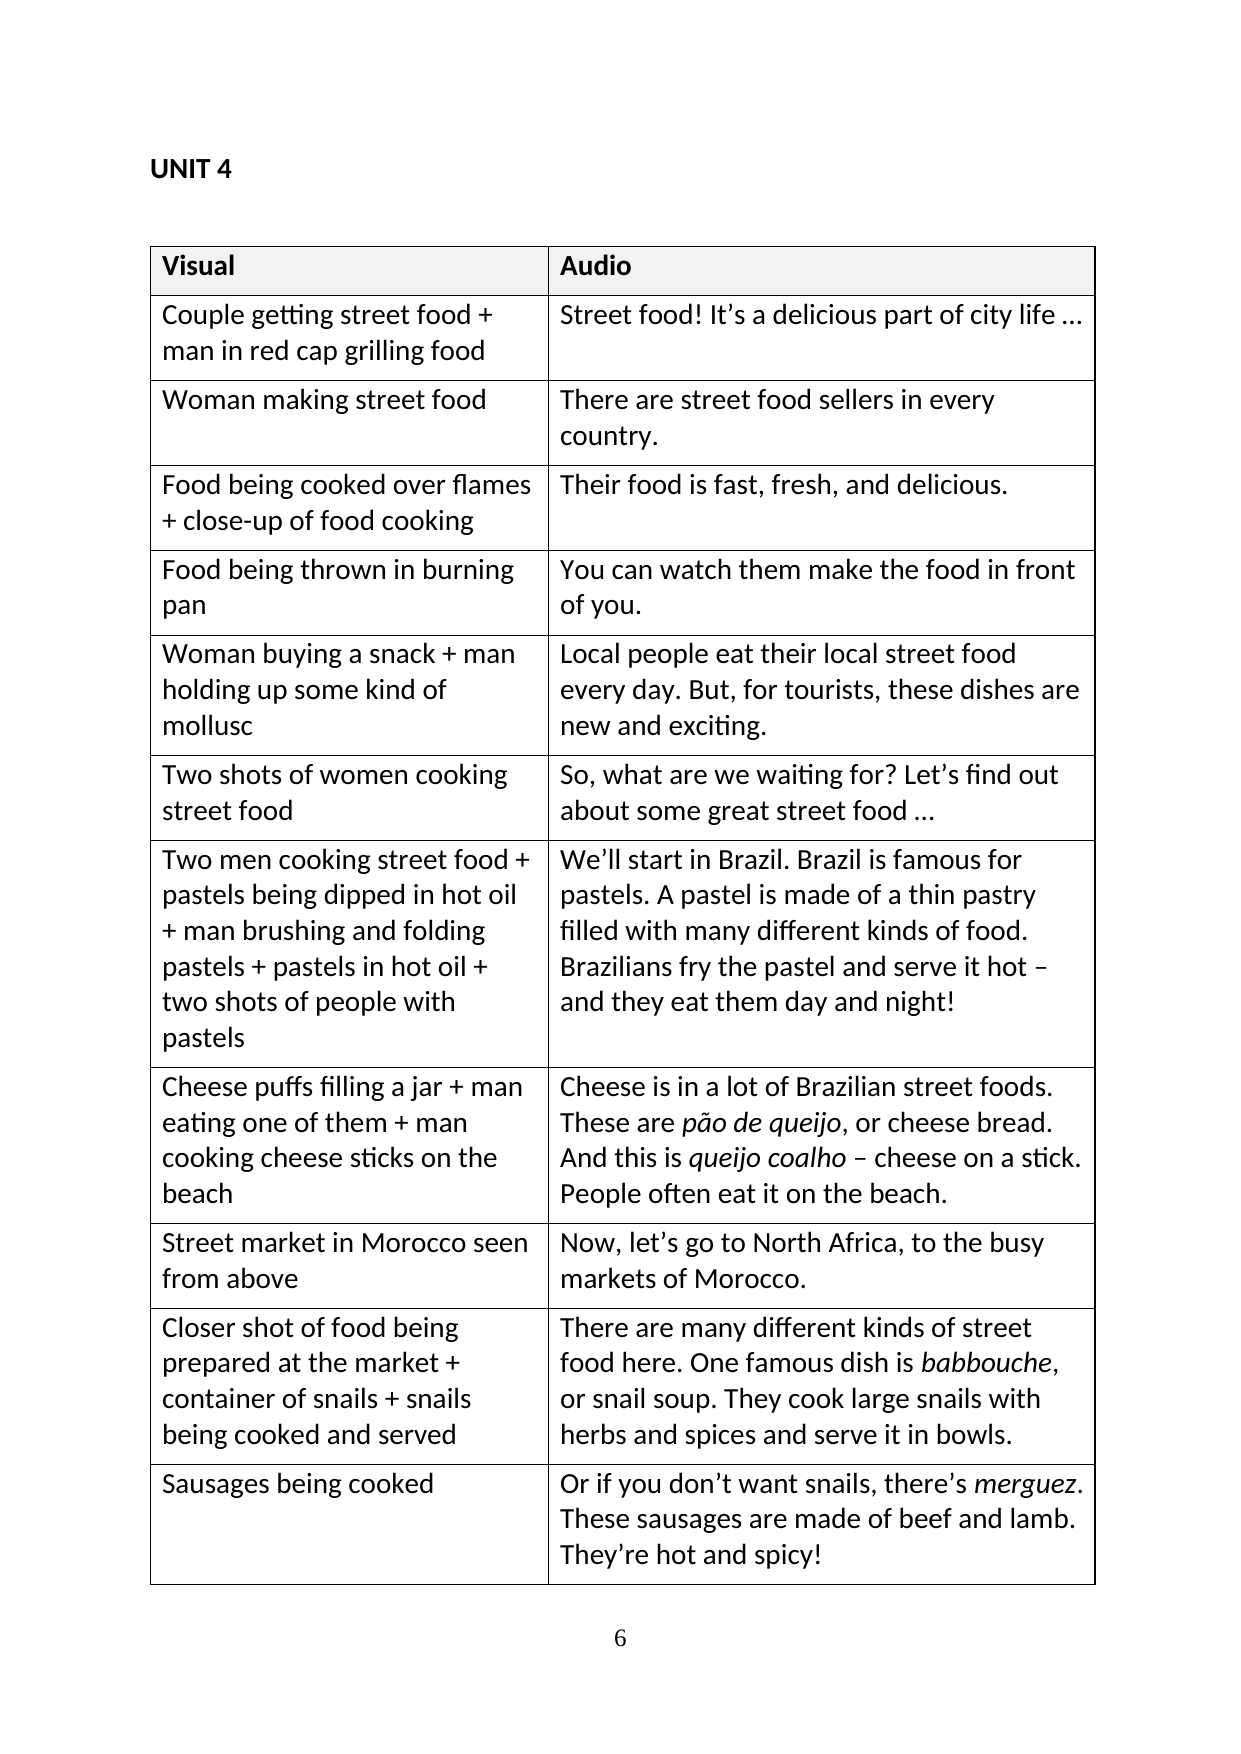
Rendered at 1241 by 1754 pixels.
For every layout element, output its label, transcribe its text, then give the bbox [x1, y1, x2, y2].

table_cell You can watch them make the food in front of you. [549, 551, 1094, 634]
table_cell Closer shot of food being prepared at the market + container of snails + snails being cooked and served [151, 1309, 548, 1464]
table_cell So, what are we waiting for? Let’s find out about some great street food … [549, 756, 1094, 840]
table_cell Their food is fast, fresh, and delicious. [549, 466, 1094, 550]
table_cell Street market in Morocco seen from above [151, 1224, 548, 1308]
table_cell Two shots of women cooking street food [151, 756, 548, 840]
table_header Visual [151, 247, 548, 295]
table_cell Couple getting street food + man in red cap grilling food [151, 296, 548, 380]
table_cell Cheese puffs filling a jar + man eating one of them + man cooking cheese sticks on the beach [151, 1068, 548, 1223]
table_cell Or if you don’t want snails, there’s merguez. These sausages are made of beef and lamb. They’re hot and spicy! [549, 1465, 1094, 1584]
table_cell Woman making street food [151, 381, 548, 465]
table_cell Now, let’s go to North Africa, to the busy markets of Morocco. [549, 1224, 1094, 1308]
table_header Audio [549, 247, 1094, 295]
table_cell Two men cooking street food + pastels being dipped in hot oil + man brushing and folding pastels + pastels in hot oil + two shots of people with pastels [151, 841, 548, 1067]
table_cell Street food! It’s a delicious part of city life … [549, 296, 1094, 380]
table_cell Food being thrown in burning pan [151, 551, 548, 634]
table_cell There are street food sellers in every country. [549, 381, 1094, 465]
text UNIT 4 [150, 150, 1090, 186]
table_cell Cheese is in a lot of Brazilian street foods. These are pão de queijo, or cheese bread. And this is queijo coalho – cheese on a stick. People often eat it on the beach. [549, 1068, 1094, 1223]
table_cell There are many different kinds of street food here. One famous dish is babbouche, or snail soup. They cook large snails with herbs and spices and serve it in bowls. [549, 1309, 1094, 1464]
table_cell Sausages being cooked [151, 1465, 548, 1584]
table_cell Local people eat their local street food every day. But, for tourists, these dishes are new and exciting. [549, 636, 1094, 755]
table_cell We’ll start in Brazil. Brazil is famous for pastels. A pastel is made of a thin pastry filled with many different kinds of food. Brazilians fry the pastel and serve it hot – and they eat them day and night! [549, 841, 1094, 1067]
table_cell Food being cooked over flames + close-up of food cooking [151, 466, 548, 550]
table_cell Woman buying a snack + man holding up some kind of mollusc [151, 636, 548, 755]
